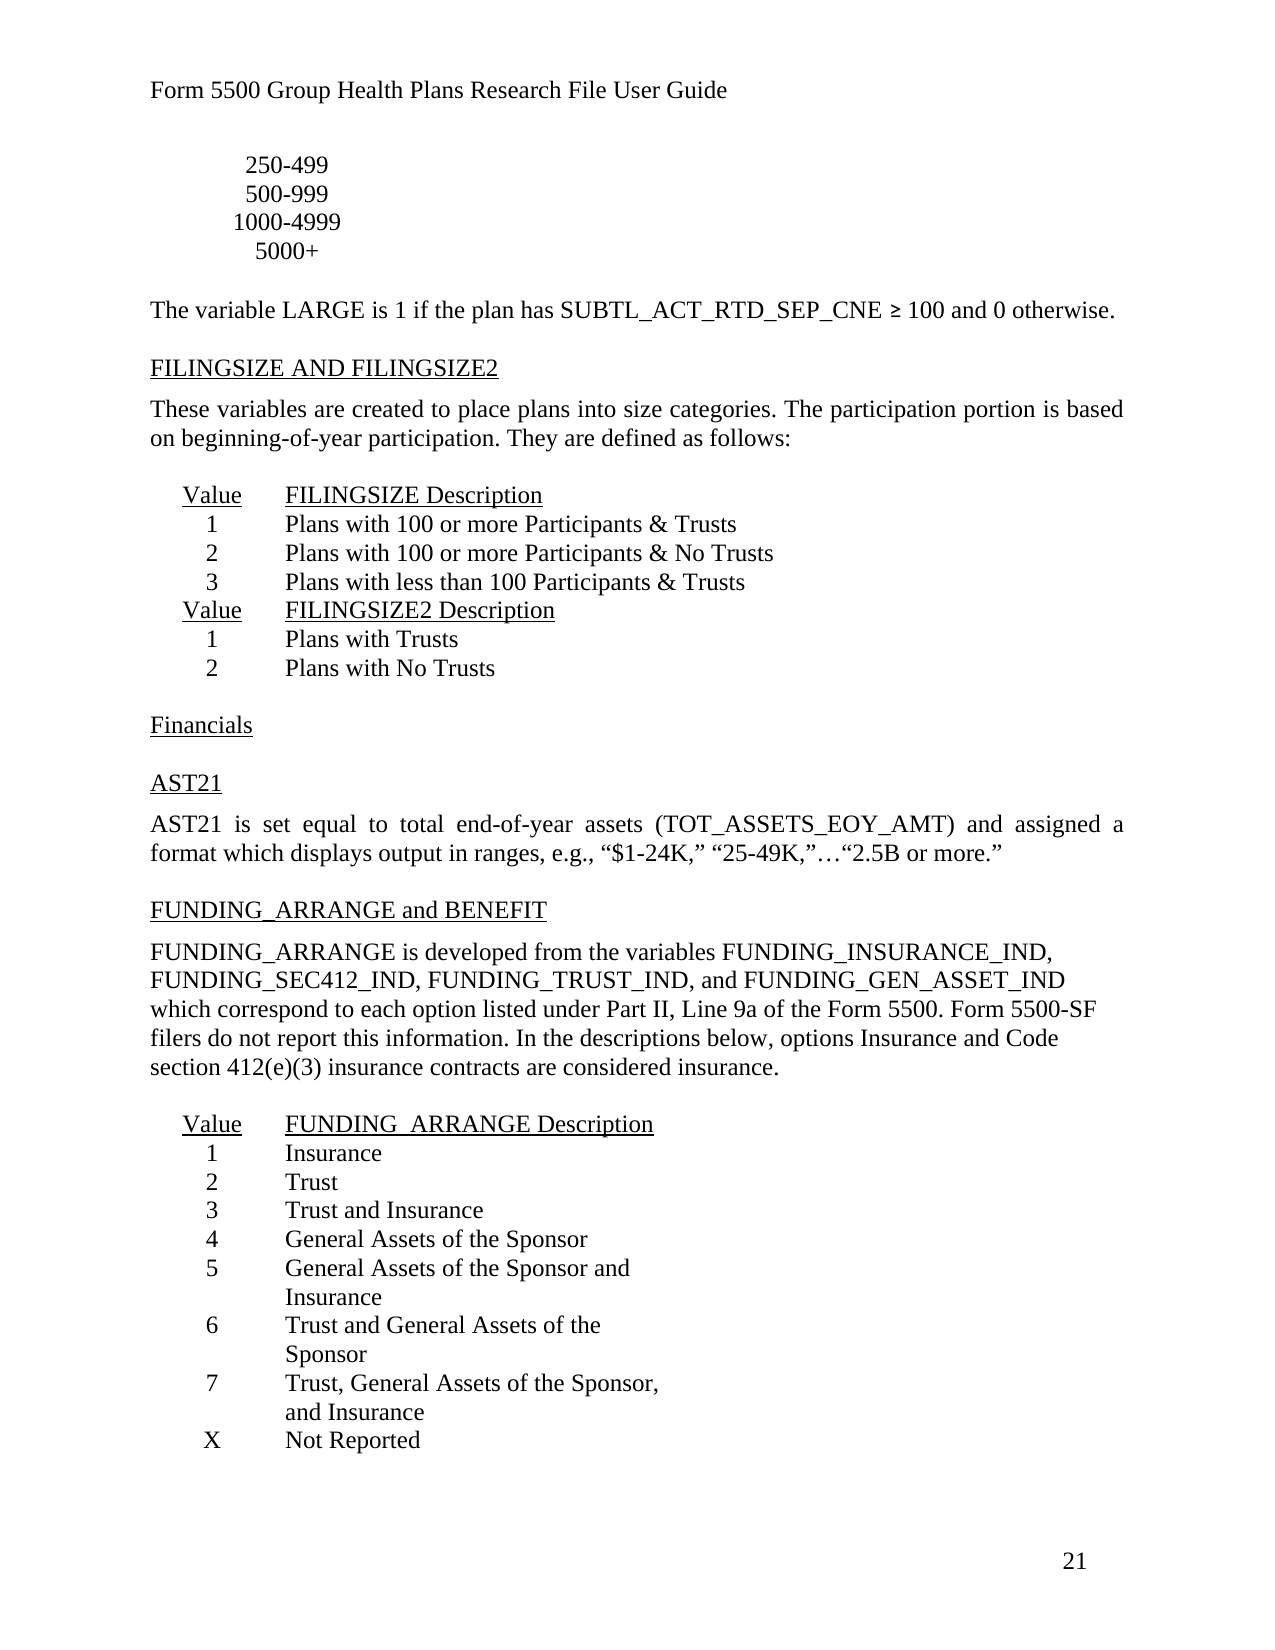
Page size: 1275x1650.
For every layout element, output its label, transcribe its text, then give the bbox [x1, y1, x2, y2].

table_cell 1 [150, 1138, 274, 1167]
subtitle AST21 [150, 768, 1125, 797]
table_cell X [150, 1426, 274, 1454]
table_cell Plans with No Trusts [274, 653, 808, 682]
table_header Value [150, 1109, 274, 1138]
table_cell 3 [150, 1196, 274, 1224]
table_cell Value [150, 596, 274, 624]
table_header FILINGSIZE Description [274, 481, 808, 509]
subtitle FILINGSIZE AND FILINGSIZE2 [150, 353, 1125, 382]
text AST21 is set equal to total end-of-year assets (TOT_ASSETS_EOY_AMT) and assigned a format which displays output in ranges, e.g., “$1-24K,” “25-49K,”…“2.5B or more.” [150, 809, 1125, 867]
table_cell 1000-4999 [150, 208, 424, 236]
table_cell 2 [150, 538, 274, 567]
table_cell General Assets of the Sponsor and Insurance [274, 1253, 686, 1311]
table_cell Not Reported [274, 1426, 686, 1454]
table_cell 2 [150, 653, 274, 682]
table_cell 2 [150, 1167, 274, 1196]
table_cell Trust and Insurance [274, 1196, 686, 1224]
table_cell 1 [150, 509, 274, 538]
text FUNDING_ARRANGE is developed from the variables FUNDING_INSURANCE_IND, FUNDING_SEC412_IND, FUNDING_TRUST_IND, and FUNDING_GEN_ASSET_IND which correspond to each option listed under Part II, Line 9a of the Form 5500. Form 5500-SF filers do not report this information. In the descriptions below, options Insurance and Code section 412(e)(3) insurance contracts are considered insurance. [150, 937, 1125, 1081]
table_cell 250-499 [150, 150, 424, 179]
table_cell Trust [274, 1167, 686, 1196]
table_cell Plans with Trusts [274, 624, 808, 653]
table_cell 4 [150, 1224, 274, 1253]
subtitle Financials [150, 711, 1125, 739]
subtitle FUNDING_ARRANGE and BENEFIT [150, 896, 1125, 924]
table_cell 1 [150, 624, 274, 653]
table_cell Plans with 100 or more Participants & No Trusts [274, 538, 808, 567]
table_cell Plans with less than 100 Participants & Trusts [274, 567, 808, 596]
table_cell Plans with 100 or more Participants & Trusts [274, 509, 808, 538]
table_cell Trust, General Assets of the Sponsor, and Insurance [274, 1368, 686, 1426]
table_cell Trust and General Assets of the Sponsor [274, 1311, 686, 1368]
table_cell 7 [150, 1368, 274, 1426]
table_cell 3 [150, 567, 274, 596]
table_cell FILINGSIZE2 Description [274, 596, 808, 624]
table_cell 5 [150, 1253, 274, 1311]
table_cell General Assets of the Sponsor [274, 1224, 686, 1253]
table_cell 500-999 [150, 179, 424, 207]
table_header FUNDING_ARRANGE Description [274, 1109, 686, 1138]
table_cell 6 [150, 1311, 274, 1368]
text The variable LARGE is 1 if the plan has SUBTL_ACT_RTD_SEP_CNE ≥ 100 and 0 otherwise. [150, 294, 1125, 324]
text These variables are created to place plans into size categories. The participation portion is based on beginning-of-year participation. They are defined as follows: [150, 394, 1125, 452]
table_header Value [150, 481, 274, 509]
table_cell 5000+ [150, 236, 424, 265]
table_cell Insurance [274, 1138, 686, 1167]
